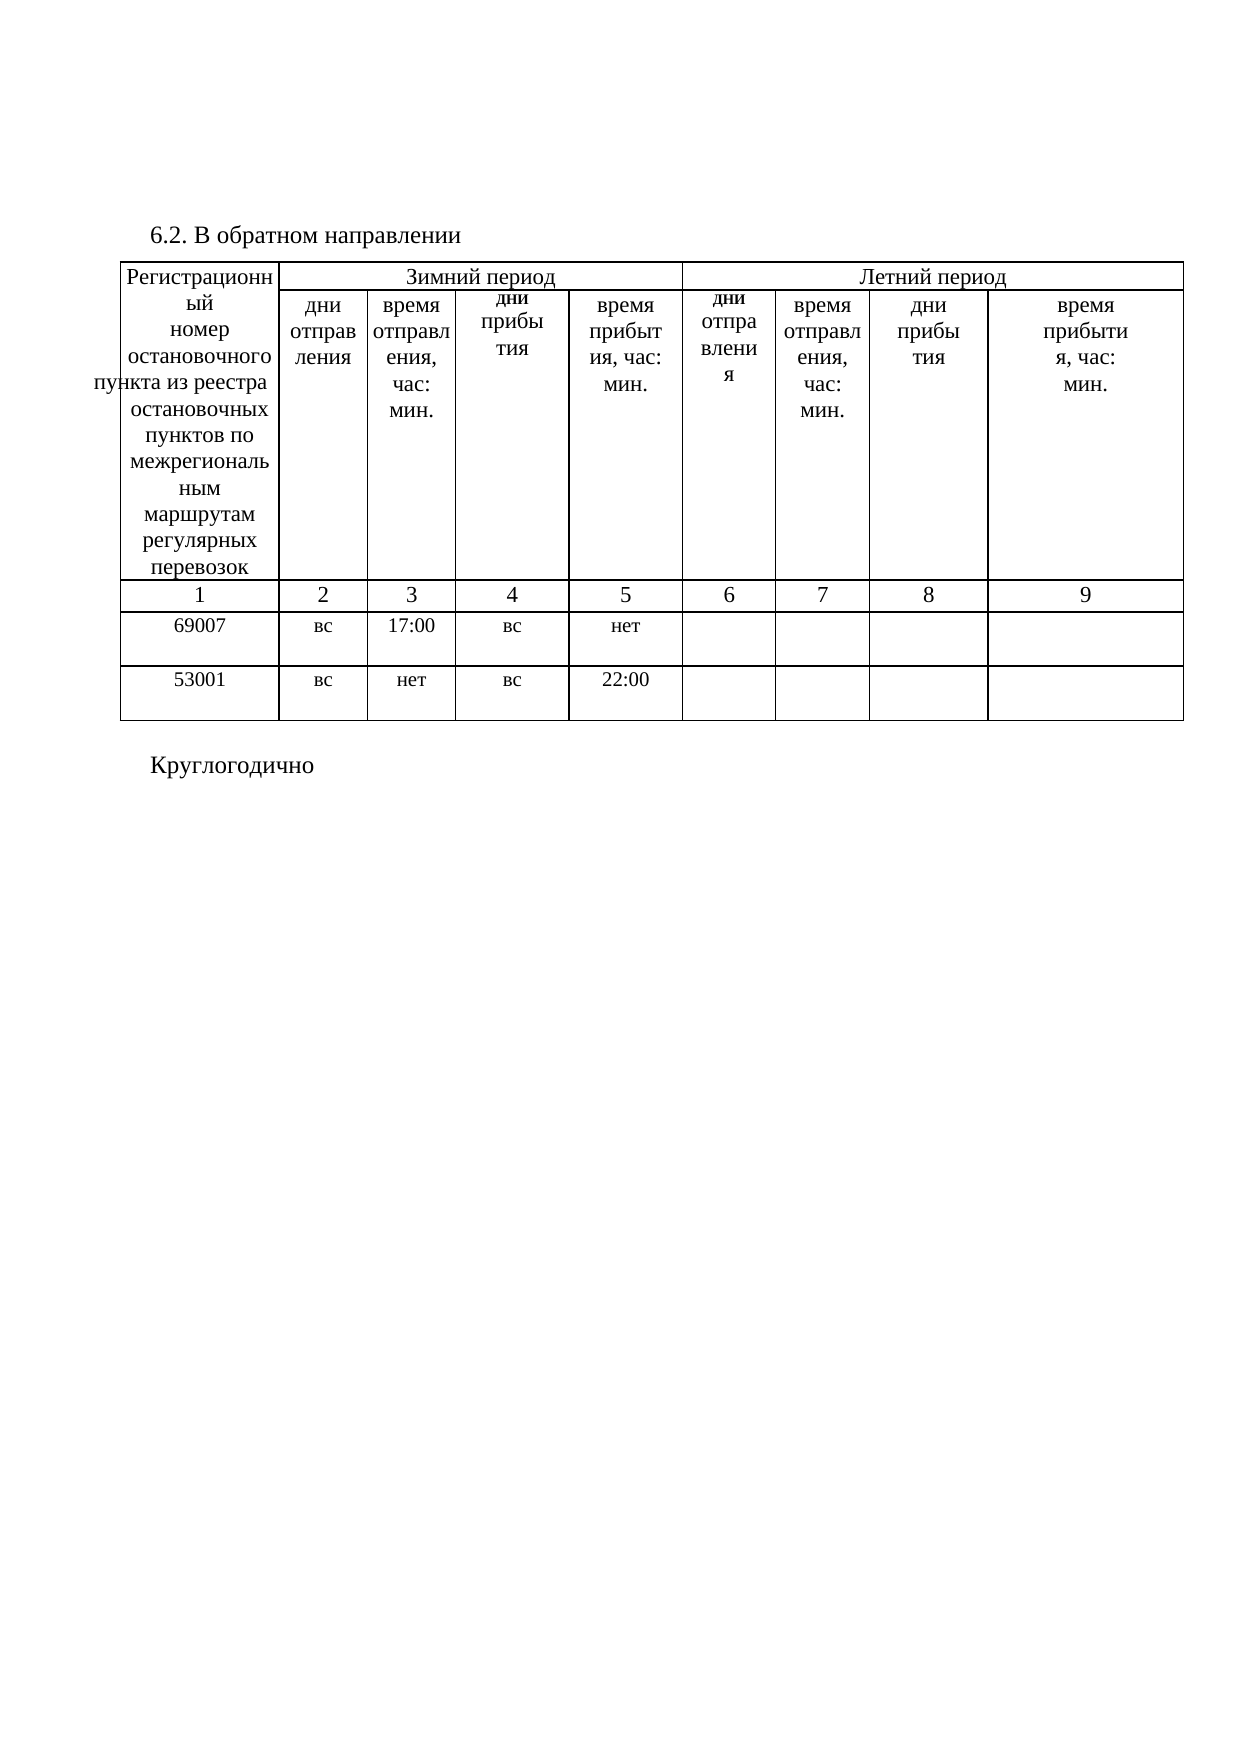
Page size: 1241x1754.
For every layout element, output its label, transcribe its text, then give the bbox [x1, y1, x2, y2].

table_header Летний период [683, 263, 1183, 289]
table_cell 8 [870, 581, 987, 611]
table_cell 17:00 [368, 613, 455, 665]
table_cell [870, 667, 987, 720]
table_cell 4 [456, 581, 568, 611]
table_cell [989, 613, 1183, 665]
table_cell [683, 613, 775, 665]
table_cell 9 [989, 581, 1183, 611]
table_cell 53001 [121, 667, 278, 720]
table_cell дни отправ ления [280, 291, 367, 579]
table_cell ДНИ отпра влени я [683, 291, 775, 579]
table_cell время отправл ения, час: мин. [368, 291, 455, 579]
table_cell [776, 613, 869, 665]
table_cell 6 [683, 581, 775, 611]
table_cell 5 [570, 581, 682, 611]
table_cell нет [570, 613, 682, 665]
table_cell вс [280, 667, 367, 720]
table_cell время отправл ения, час: мин. [776, 291, 869, 579]
table_cell вс [280, 613, 367, 665]
table_cell [870, 613, 987, 665]
table_cell вс [456, 613, 568, 665]
table_cell [989, 667, 1183, 720]
table_cell время прибыт ия, час: мин. [570, 291, 682, 579]
table_header Зимний период [280, 263, 682, 289]
table_cell 3 [368, 581, 455, 611]
text Круглогодично [150, 750, 1090, 779]
table_cell 69007 [121, 613, 278, 665]
table_cell 2 [280, 581, 367, 611]
table_cell вс [456, 667, 568, 720]
table_cell дни прибы тия [870, 291, 987, 579]
table_cell нет [368, 667, 455, 720]
table_cell 1 [121, 581, 278, 611]
table_cell 22:00 [570, 667, 682, 720]
table_cell [776, 667, 869, 720]
text 6.2. В обратном направлении [150, 220, 1090, 249]
table_cell 7 [776, 581, 869, 611]
table_cell ДНИ прибы тия [456, 291, 568, 579]
table_cell [683, 667, 775, 720]
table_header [121, 263, 278, 579]
table_cell время прибыти я, час: мин. [989, 291, 1183, 579]
